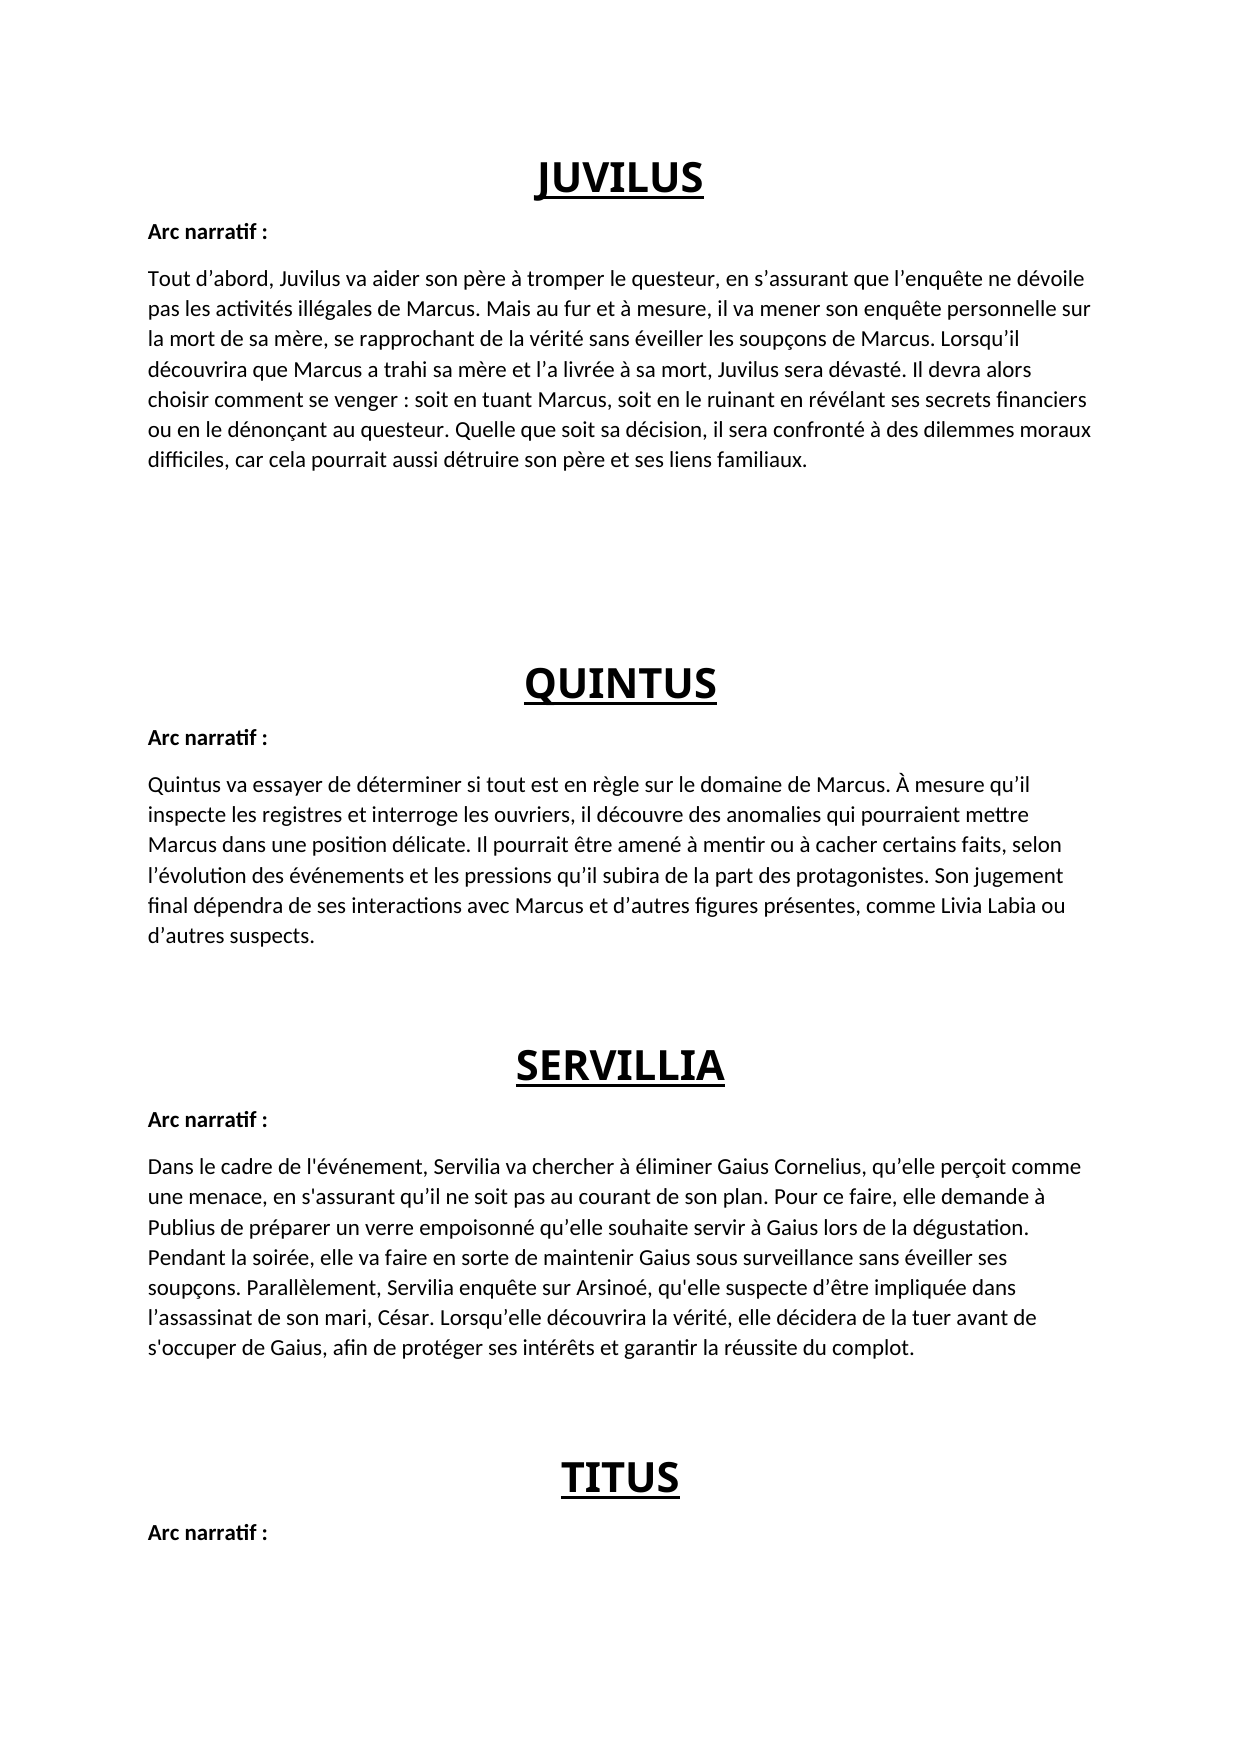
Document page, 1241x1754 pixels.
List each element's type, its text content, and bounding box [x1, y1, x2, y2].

subtitle TITUS [148, 1448, 1093, 1505]
text Quintus va essayer de déterminer si tout est en règle sur le domaine de Marcus. À mesure qu’il inspecte les registres et interroge les ouvriers, il découvre des anomalies qui pourraient mettre Marcus dans une position délicate. Il pourrait être amené à mentir ou à cacher certains faits, selon l’évolution des événements et les pressions qu’il subira de la part des protagonistes. Son jugement final dépendra de ses interactions avec Marcus et d’autres figures présentes, comme Livia Labia ou d’autres suspects. [148, 770, 1093, 949]
subtitle JUVILUS [148, 148, 1093, 204]
text Arc narratif : [148, 1105, 1093, 1133]
text Arc narratif : [148, 1518, 1093, 1546]
subtitle QUINTUS [148, 654, 1093, 710]
subtitle SERVILLIA [148, 1036, 1093, 1092]
text Arc narratif : [148, 723, 1093, 751]
text Dans le cadre de l'événement, Servilia va chercher à éliminer Gaius Cornelius, qu’elle perçoit comme une menace, en s'assurant qu’il ne soit pas au courant de son plan. Pour ce faire, elle demande à Publius de préparer un verre empoisonné qu’elle souhaite servir à Gaius lors de la dégustation. Pendant la soirée, elle va faire en sorte de maintenir Gaius sous surveillance sans éveiller ses soupçons. Parallèlement, Servilia enquête sur Arsinoé, qu'elle suspecte d’être impliquée dans l’assassinat de son mari, César. Lorsqu’elle découvrira la vérité, elle décidera de la tuer avant de s'occuper de Gaius, afin de protéger ses intérêts et garantir la réussite du complot. [148, 1152, 1093, 1361]
text Arc narratif : [148, 217, 1093, 245]
text Tout d’abord, Juvilus va aider son père à tromper le questeur, en s’assurant que l’enquête ne dévoile pas les activités illégales de Marcus. Mais au fur et à mesure, il va mener son enquête personnelle sur la mort de sa mère, se rapprochant de la vérité sans éveiller les soupçons de Marcus. Lorsqu’il découvrira que Marcus a trahi sa mère et l’a livrée à sa mort, Juvilus sera dévasté. Il devra alors choisir comment se venger : soit en tuant Marcus, soit en le ruinant en révélant ses secrets financiers ou en le dénonçant au questeur. Quelle que soit sa décision, il sera confronté à des dilemmes moraux difficiles, car cela pourrait aussi détruire son père et ses liens familiaux. [148, 264, 1093, 473]
